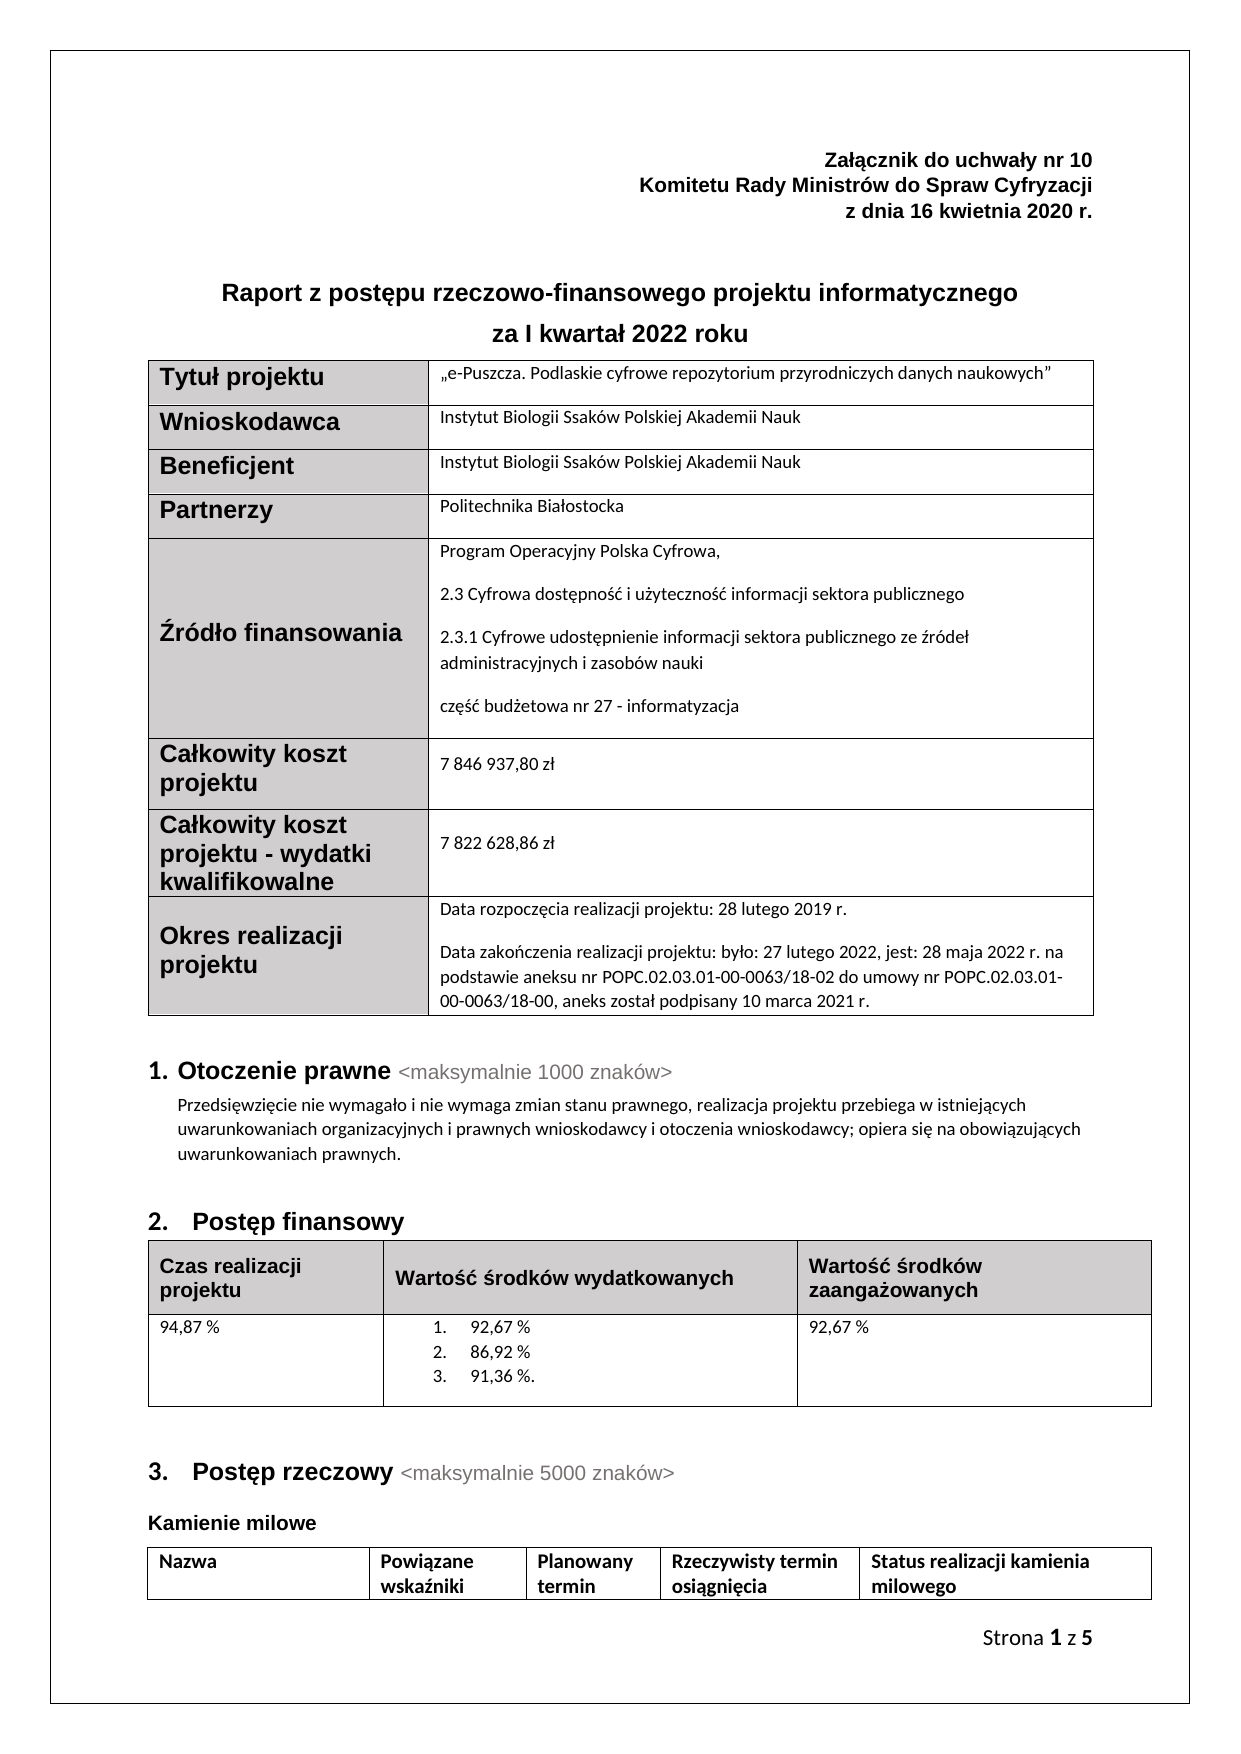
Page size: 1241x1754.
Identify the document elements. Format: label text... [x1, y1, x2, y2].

table_cell 92,67 % 86,92 % 91,36 %. [384, 1315, 797, 1406]
table_cell 7 846 937,80 zł [429, 739, 1093, 809]
text z dnia 16 kwietnia 2020 r. [148, 199, 1093, 223]
table_cell Instytut Biologii Ssaków Polskiej Akademii Nauk [429, 450, 1093, 493]
table_cell Data rozpoczęcia realizacji projektu: 28 lutego 2019 r. Data zakończenia realizacji projektu: było: 27 lutego 2022, jest: 28 maja 2022 r. na podstawie aneksu nr POPC.02.03.01-00-0063/18-02 do umowy nr POPC.02.03.01-00-0063/18-00, aneks został podpisany 10 marca 2021 r. [429, 897, 1093, 1014]
text Załącznik do uchwały nr 10 [148, 147, 1093, 171]
text Komitetu Rady Ministrów do Spraw Cyfryzacji [148, 173, 1093, 197]
table_header Nazwa [148, 1548, 369, 1599]
subtitle Postęp rzeczowy <maksymalnie 5000 znaków> [148, 1454, 1093, 1487]
table_header Wartość środków wydatkowanych [384, 1241, 797, 1314]
table_cell Całkowity koszt projektu [149, 739, 428, 809]
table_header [661, 1548, 859, 1599]
subtitle Raport z postępu rzeczowo-finansowego projektu informatycznego [148, 277, 1093, 306]
subtitle Otoczenie prawne <maksymalnie 1000 znaków> [148, 1053, 1063, 1086]
table_cell Program Operacyjny Polska Cyfrowa, 2.3 Cyfrowa dostępność i użyteczność informacji sektora publicznego 2.3.1 Cyfrowe udostępnienie informacji sektora publicznego ze źródeł administracyjnych i zasobów nauki część budżetowa nr 27 - informatyzacja [429, 539, 1093, 738]
table_cell Źródło finansowania [149, 539, 428, 738]
table_cell Okres realizacji projektu [149, 897, 428, 1014]
table_cell Politechnika Białostocka [429, 495, 1093, 538]
subtitle Postęp finansowy [148, 1204, 1093, 1237]
subtitle Przedsięwzięcie nie wymagało i nie wymaga zmian stanu prawnego, realizacja projektu przebiega w istniejących uwarunkowaniach organizacyjnych i prawnych wnioskodawcy i otoczenia wnioskodawcy; opiera się na obowiązujących uwarunkowaniach prawnych. [148, 1093, 1093, 1165]
table_cell Całkowity koszt projektu - wydatki kwalifikowalne [149, 810, 428, 896]
table_cell Instytut Biologii Ssaków Polskiej Akademii Nauk [429, 406, 1093, 449]
table_header Tytuł projektu [149, 361, 428, 404]
table_cell 7 822 628,86 zł [429, 810, 1093, 896]
table_cell Wnioskodawca [149, 406, 428, 449]
table_header „e-Puszcza. Podlaskie cyfrowe repozytorium przyrodniczych danych naukowych” [429, 361, 1093, 404]
table_cell Beneficjent [149, 450, 428, 493]
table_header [527, 1548, 660, 1599]
text Kamienie milowe [148, 1511, 1093, 1534]
table_header Czas realizacji projektu [149, 1241, 383, 1314]
subtitle za I kwartał 2022 roku [148, 319, 1093, 347]
table_cell 94,87 % [149, 1315, 383, 1406]
table_cell 92,67 % [798, 1315, 1151, 1406]
table_header Wartość środków zaangażowanych [798, 1241, 1151, 1314]
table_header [860, 1548, 1151, 1599]
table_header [370, 1548, 526, 1599]
table_cell Partnerzy [149, 495, 428, 538]
